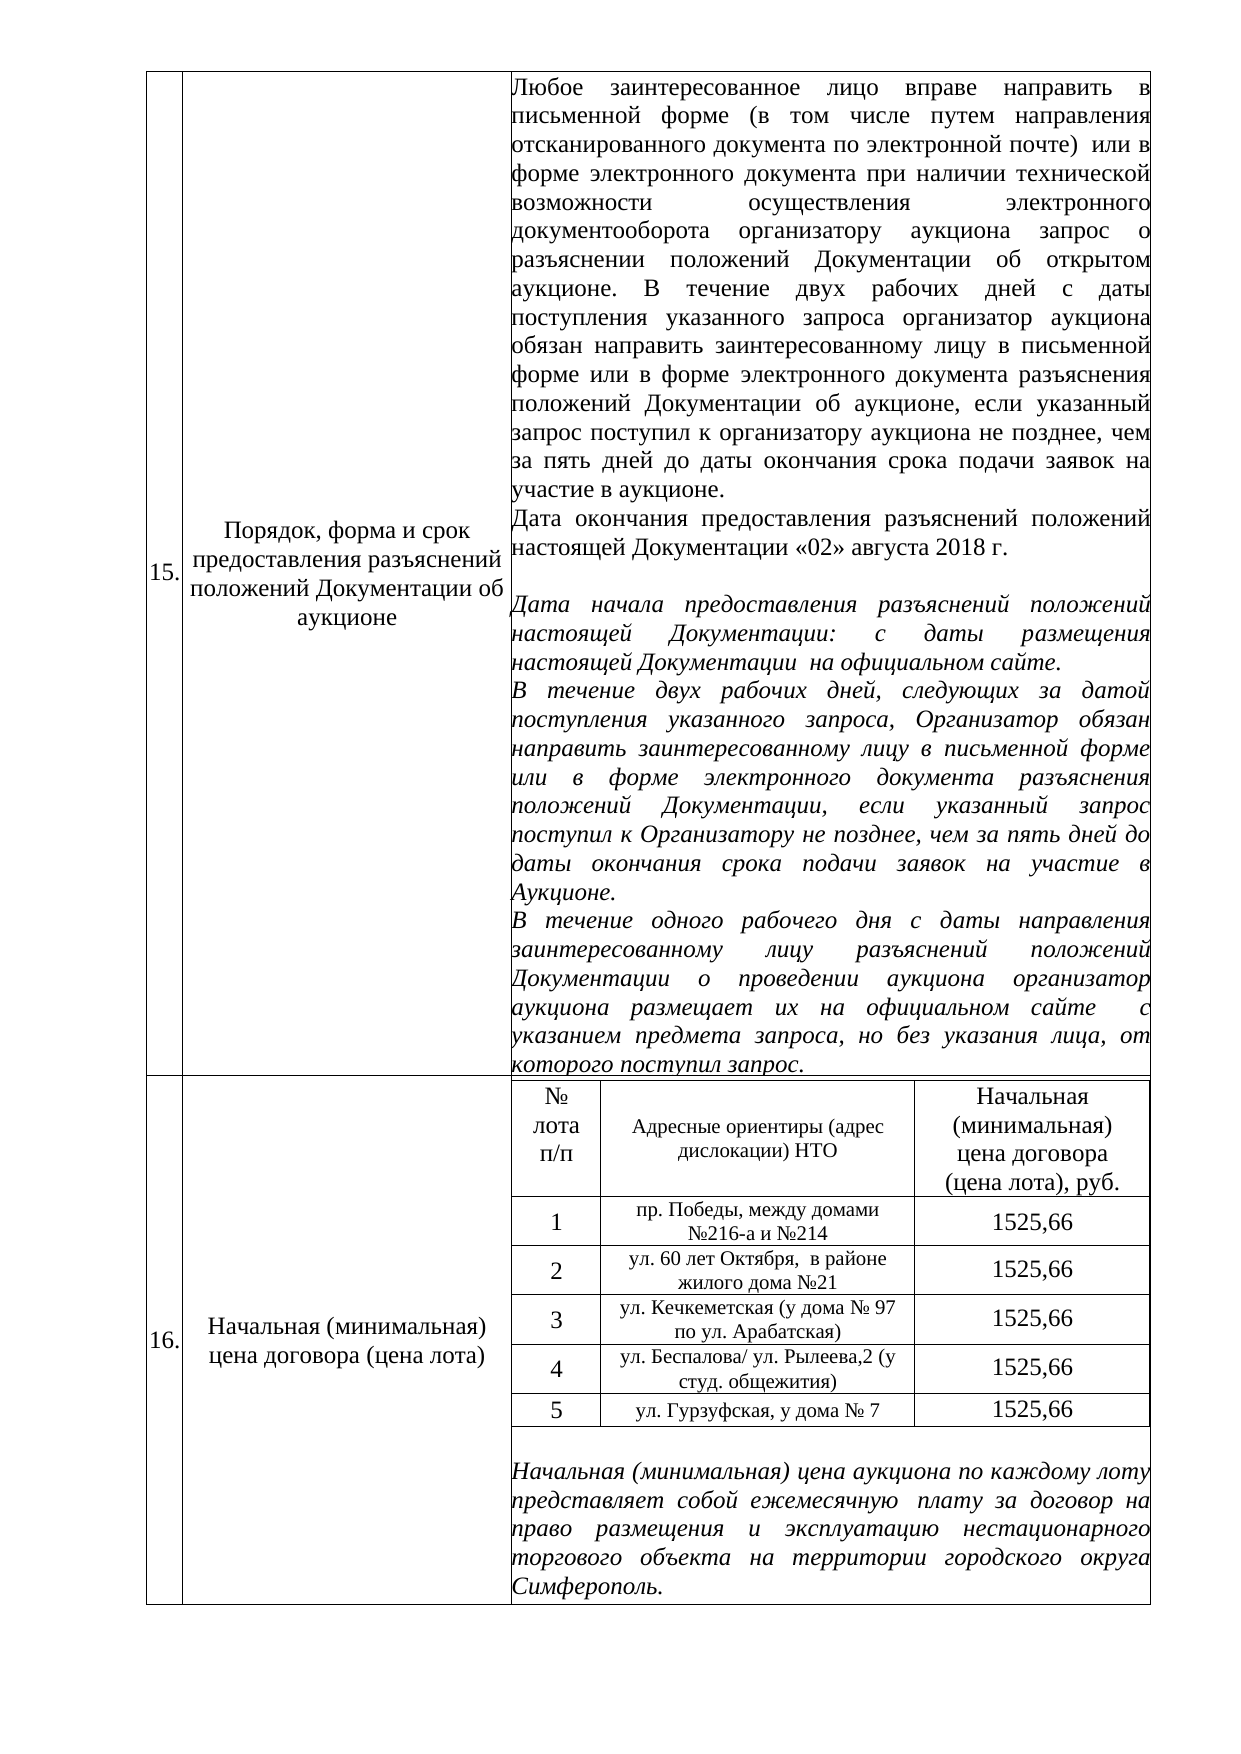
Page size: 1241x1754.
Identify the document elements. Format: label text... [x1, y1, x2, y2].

table_cell Начальная (минимальная) цена аукциона по каждому лоту представляет собой ежемесячную плату за договор на право размещения и эксплуатацию нестационарного торгового объекта на территории городского округа Симферополь. [601, 1246, 914, 1294]
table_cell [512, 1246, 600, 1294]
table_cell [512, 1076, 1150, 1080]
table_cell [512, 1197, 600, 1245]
table_cell 16. [147, 1076, 182, 1604]
table_cell Любое заинтересованное лицо вправе направить в письменной форме (в том числе путем направления отсканированного документа по электронной почте) или в форме электронного документа при наличии технической возможности осуществления электронного документооборота организатору аукциона запрос о разъяснении положений Документации об открытом аукционе. В течение двух рабочих дней с даты поступления указанного запроса организатор аукциона обязан направить заинтересованному лицу в письменной форме или в форме электронного документа разъяснения положений Документации об аукционе, если указанный запрос поступил к организатору аукциона не позднее, чем за пять дней до даты окончания срока подачи заявок на участие в аукционе. Дата окончания предоставления разъяснений положений настоящей Документации «02» августа 2018 г. Дата начала предоставления разъяснений положений настоящей Документации: с даты размещения настоящей Документации на официальном сайте. В течение двух рабочих дней, следующих за датой поступления указанного запроса, Организатор обязан направить заинтересованному лицу в письменной форме или в форме электронного документа разъяснения положений Документации, если указанный запрос поступил к Организатору не позднее, чем за пять дней до даты окончания срока подачи заявок на участие в Аукционе. В течение одного рабочего дня с даты направления заинтересованному лицу разъяснений положений Документации о проведении аукциона организатор аукциона размещает их на официальном сайте с указанием предмета запроса, но без указания лица, от которого поступил запрос. [512, 72, 1150, 1075]
table_cell Начальная (минимальная) цена аукциона по каждому лоту представляет собой ежемесячную плату за договор на право размещения и эксплуатацию нестационарного торгового объекта на территории городского округа Симферополь. [601, 1197, 914, 1245]
table_cell Начальная (минимальная) цена договора (цена лота) [183, 1076, 511, 1604]
table_cell Начальная (минимальная) цена аукциона по каждому лоту представляет собой ежемесячную плату за договор на право размещения и эксплуатацию нестационарного торгового объекта на территории городского округа Симферополь. [601, 1081, 914, 1196]
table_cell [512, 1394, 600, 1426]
table_cell Начальная (минимальная) цена аукциона по каждому лоту представляет собой ежемесячную плату за договор на право размещения и эксплуатацию нестационарного торгового объекта на территории городского округа Симферополь. [601, 1295, 914, 1344]
table_cell Начальная (минимальная) цена аукциона по каждому лоту представляет собой ежемесячную плату за договор на право размещения и эксплуатацию нестационарного торгового объекта на территории городского округа Симферополь. [601, 1345, 914, 1393]
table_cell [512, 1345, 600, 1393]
table_cell Начальная (минимальная) цена аукциона по каждому лоту представляет собой ежемесячную плату за договор на право размещения и эксплуатацию нестационарного торгового объекта на территории городского округа Симферополь. [915, 1081, 1149, 1196]
table_cell Порядок, форма и срок предоставления разъяснений положений Документации об аукционе [183, 72, 511, 1075]
table_cell 15. [147, 72, 182, 1075]
table_cell Начальная (минимальная) цена аукциона по каждому лоту представляет собой ежемесячную плату за договор на право размещения и эксплуатацию нестационарного торгового объекта на территории городского округа Симферополь. [512, 1427, 1150, 1604]
